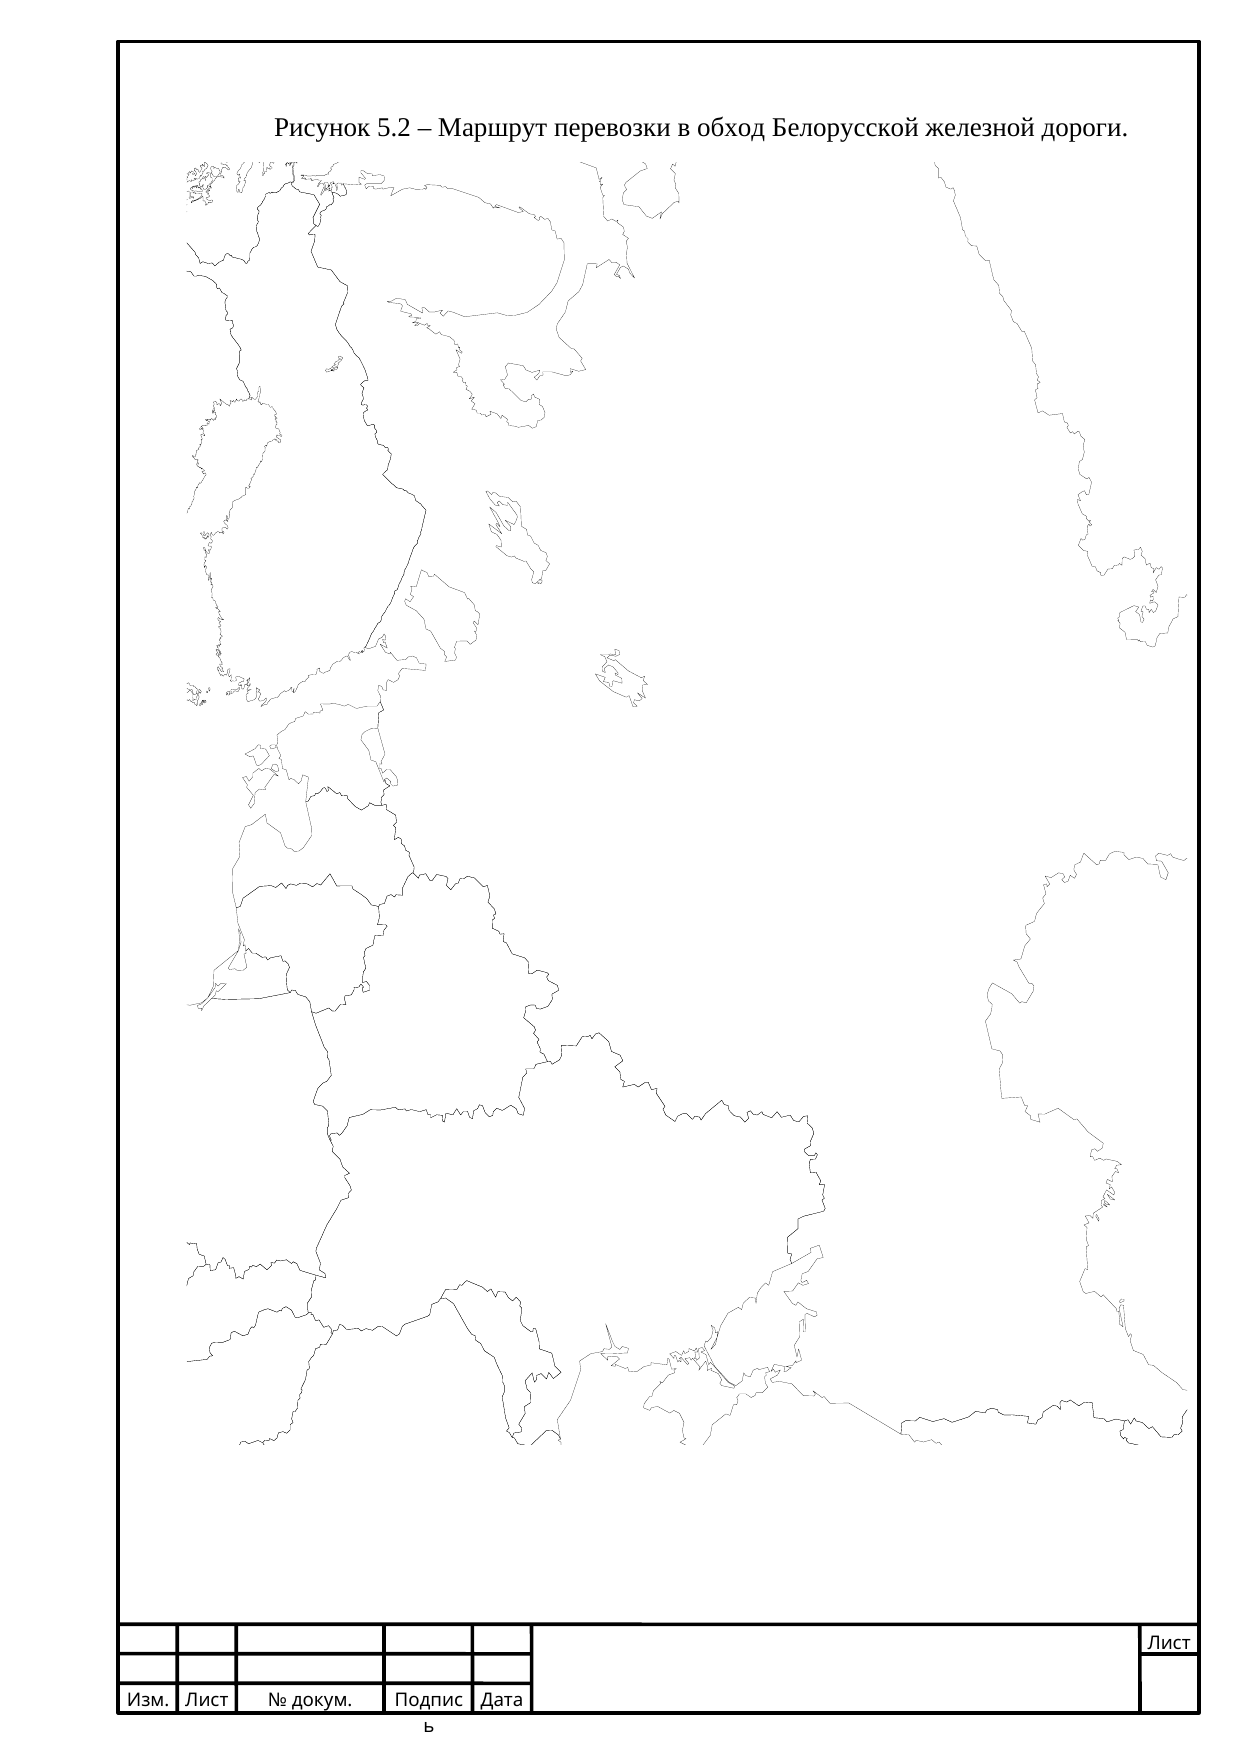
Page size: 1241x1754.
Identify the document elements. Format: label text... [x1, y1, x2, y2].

text Рисунок 5.2 – Маршрут перевозки в обход Белорусской железной дороги. [162, 103, 1167, 145]
